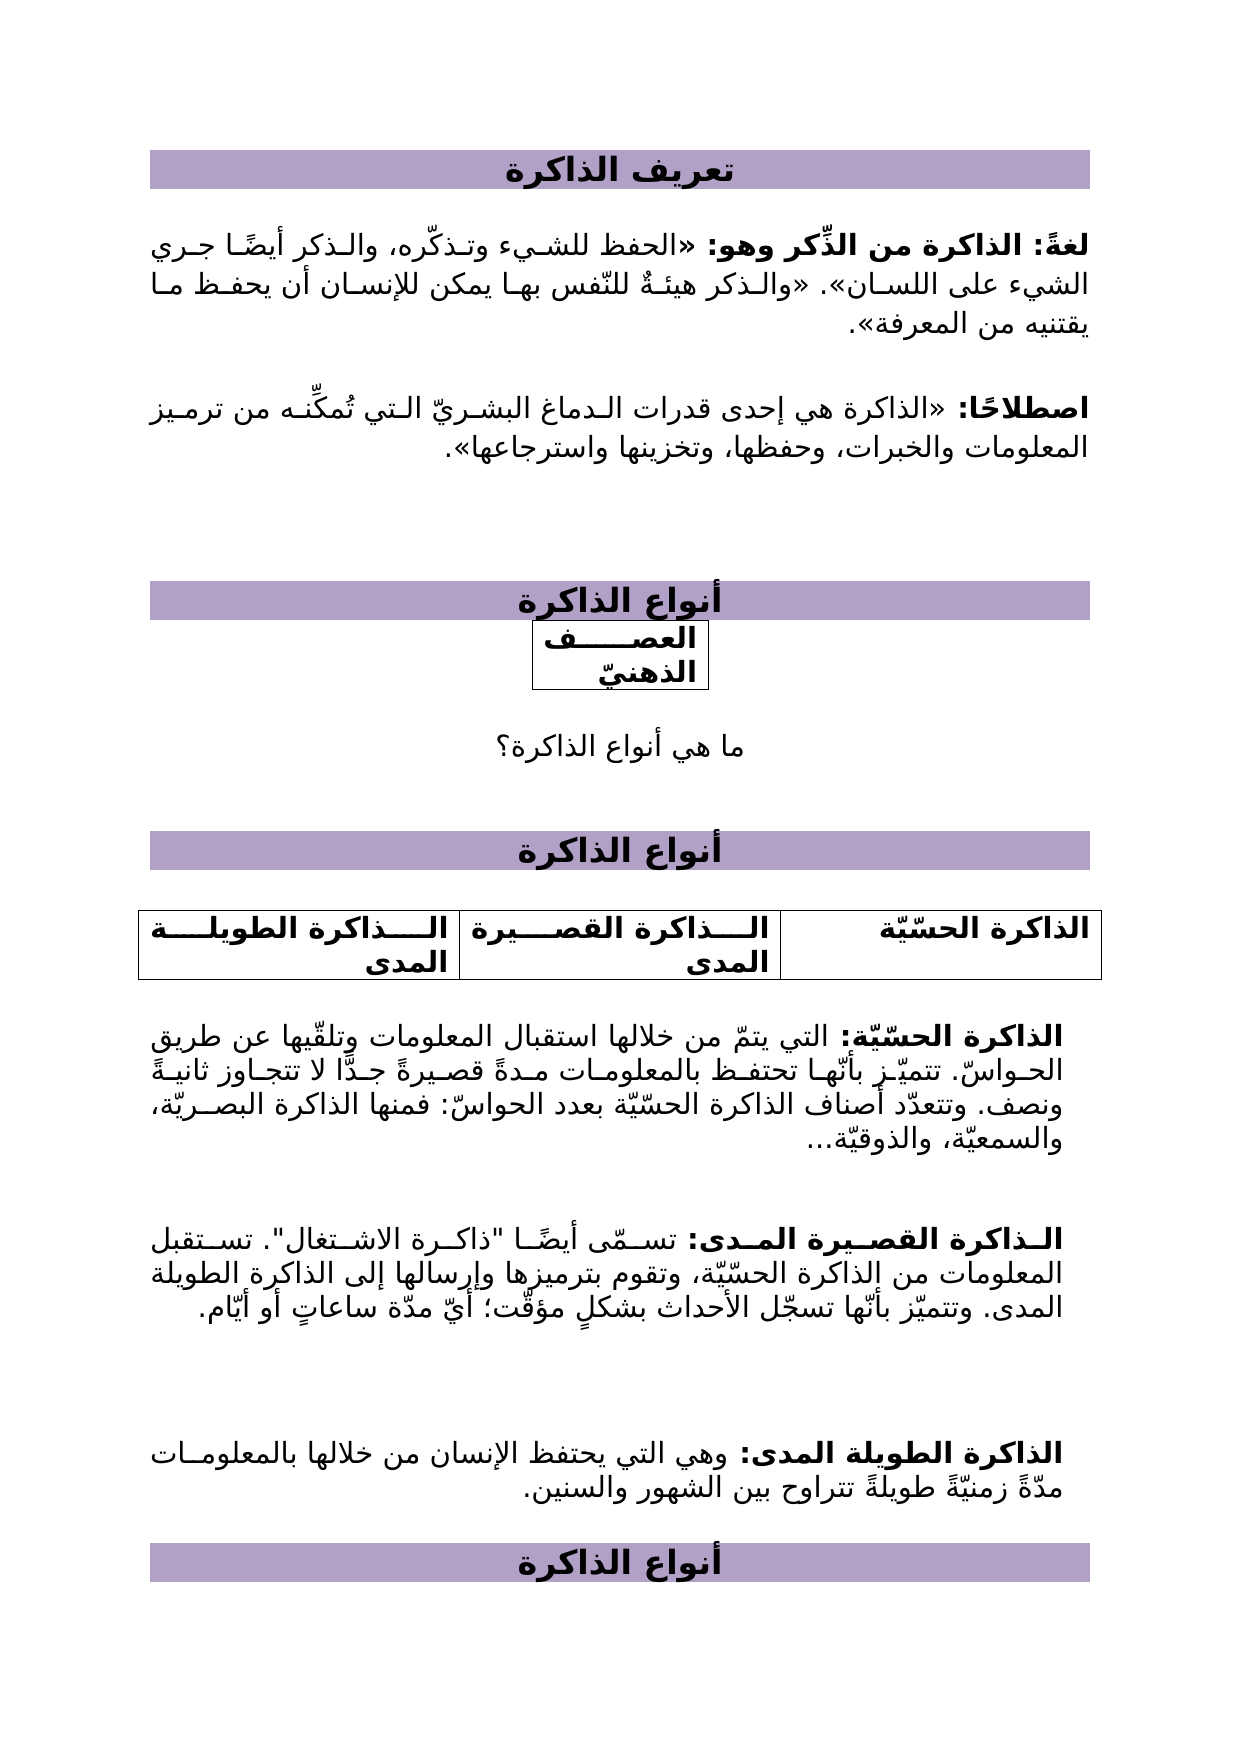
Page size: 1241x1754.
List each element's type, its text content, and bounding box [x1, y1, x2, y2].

subtitle أنواع الذاكرة [150, 1543, 1090, 1582]
table_header الذاكرة الحسّيّة [781, 911, 1101, 979]
text الذاكرة الحسّيّة: التي يتمّ من خلالها استقبال المعلومات وتلقّيها عن طريق الحواسّ. تتميّز بأنّها تحتفظ بالمعلومات مدةً قصيرةً جدًّا لا تتجاوز ثانيةً ونصف. وتتعدّد أصناف الذاكرة الحسّيّة بعدد الحواسّ: فمنها الذاكرة البصريّة، والسمعيّة، والذوقيّة... [150, 1020, 1064, 1156]
subtitle أنواع الذاكرة [150, 831, 1090, 870]
list اصطلاحًا: «الذاكرة هي إحدى قدرات الدماغ البشريّ التي تُمكِّنه من ترميز المعلومات والخبرات، وحفظها، وتخزينها واسترجاعها». [150, 391, 1089, 464]
subtitle أنواع الذاكرة [150, 581, 1090, 620]
subtitle تعريف الذاكرة [150, 150, 1090, 189]
text ما هي أنواع الذاكرة؟ [150, 729, 1090, 763]
text الذاكرة القصيرة المدى: تسمّى أيضًا "ذاكرة الاشتغال". تستقبل المعلومات من الذاكرة الحسّيّة، وتقوم بترميزها وإرسالها إلى الذاكرة الطويلة المدى. وتتميّز بأنّها تسجّل الأحداث بشكلٍ مؤقّت؛ أيّ مدّة ساعاتٍ أو أيّام. [150, 1222, 1064, 1324]
table_header الذاكرة القصيرة المدى [460, 911, 780, 979]
list لغةً: الذاكرة من الذِّكر وهو: «الحفظ للشيء وتذكّره، والذكر أيضًا جري الشيء على اللسان». «والذكر هيئةٌ للنّفس بها يمكن للإنسان أن يحفظ ما يقتنيه من المعرفة». [150, 228, 1089, 340]
text الذاكرة الطويلة المدى: وهي التي يحتفظ الإنسان من خلالها بالمعلومات مدّةً زمنيّةً طويلةً تتراوح بين الشهور والسنين. [150, 1436, 1064, 1504]
table_header الذاكرة الطويلة المدى [139, 911, 459, 979]
table_header العصف الذهنيّ [533, 621, 708, 689]
